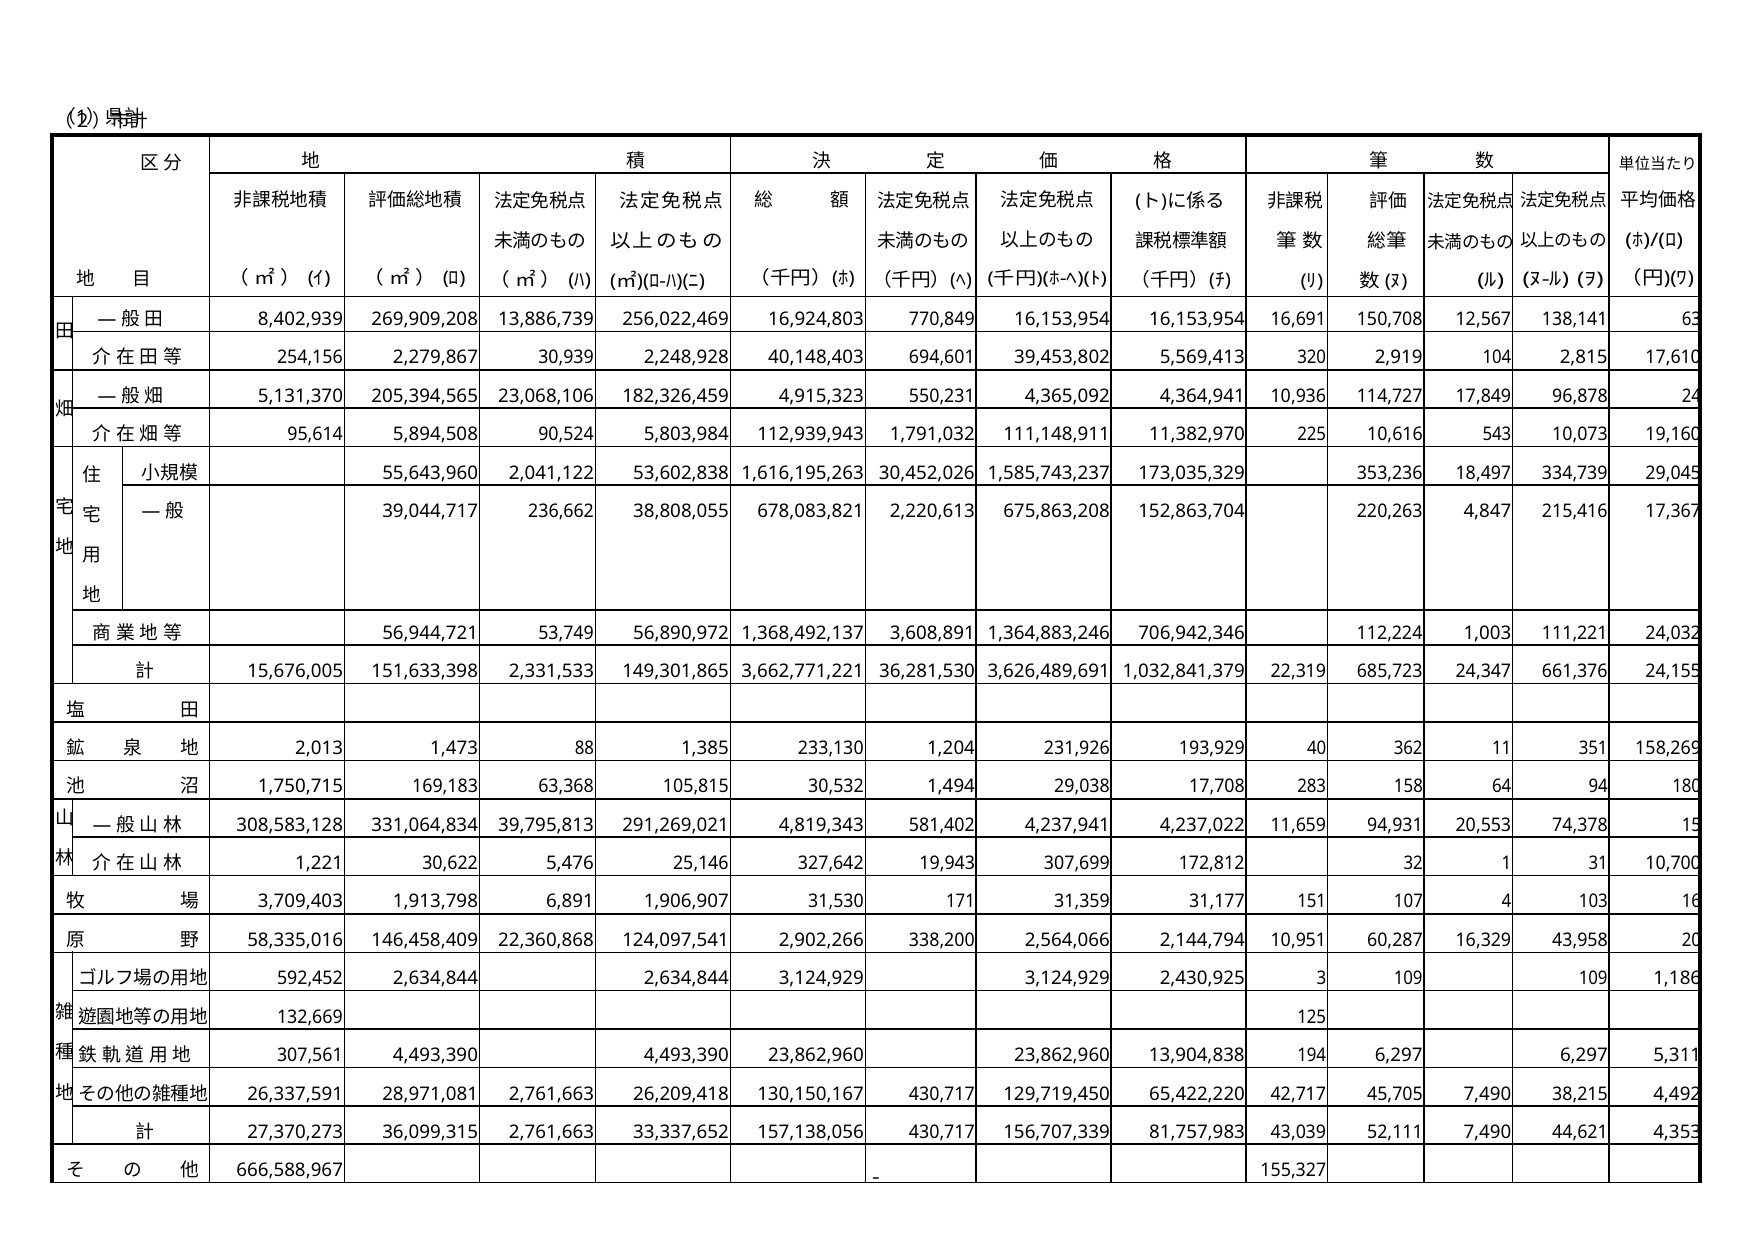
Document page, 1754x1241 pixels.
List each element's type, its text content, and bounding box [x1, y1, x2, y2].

table_cell 介 在 山 林 [73, 838, 209, 874]
table_cell 169,183 [345, 761, 479, 798]
table_cell 10,073 [1513, 409, 1608, 446]
table_cell 法定免税点以上のもの (千円)(ﾎ-ﾍ)(ﾄ) [977, 179, 1110, 296]
table_cell 31 [1513, 838, 1608, 874]
table_cell 107 [1328, 876, 1423, 913]
table_cell 225 [1247, 409, 1327, 446]
table_cell 430,717 [866, 1068, 975, 1105]
table_cell 評価総筆 数 (ﾇ) [1328, 174, 1423, 296]
table_cell 43,039 [1247, 1107, 1327, 1143]
table_header [1513, 137, 1608, 172]
table_cell 3,124,929 [731, 953, 865, 990]
table_cell 1,204 [866, 723, 975, 759]
table_cell 138,141 [1513, 297, 1608, 331]
table_cell 24,347 [1425, 646, 1512, 682]
table_cell 3,608,891 [866, 611, 975, 644]
table_cell 351 [1513, 723, 1608, 759]
table_cell 鉄 軌 道 用 地 [73, 1030, 209, 1067]
table_cell 26,209,418 [596, 1068, 730, 1105]
table_cell 254,156 [210, 332, 344, 369]
table_cell 8,402,939 [210, 297, 344, 331]
table_cell [866, 1030, 975, 1067]
table_cell — 般 山 林 [73, 800, 209, 836]
table_cell 2,634,844 [596, 953, 730, 990]
table_header 決 定 価 格 [731, 137, 1245, 172]
table_cell 152,863,704 [1112, 486, 1245, 609]
table_cell 43,958 [1513, 915, 1608, 951]
table_cell 2,815 [1513, 332, 1608, 369]
table_cell 遊園地等の用地 [73, 991, 209, 1028]
table_cell 149,301,865 [596, 646, 730, 682]
table_cell 介 在 田 等 [73, 332, 209, 369]
table_cell 53,602,838 [596, 447, 730, 484]
table_cell 5,569,413 [1112, 332, 1245, 369]
table_cell 23,862,960 [731, 1030, 865, 1067]
table_cell 109 [1328, 953, 1423, 990]
table_cell 2,902,266 [731, 915, 865, 951]
table_cell 543 [1425, 409, 1512, 446]
table_cell [210, 486, 344, 609]
table_cell 112,939,943 [731, 409, 865, 446]
table_cell 介 在 畑 等 [73, 409, 209, 446]
table_cell 11,659 [1247, 800, 1327, 836]
table_cell 1,221 [210, 838, 344, 874]
table_cell 4,353 [1610, 1107, 1698, 1143]
table_cell [1425, 953, 1512, 990]
table_cell 215,416 [1513, 486, 1608, 609]
table_cell [210, 684, 344, 721]
table_cell 3 [1247, 953, 1327, 990]
table_cell 1,616,195,263 [731, 447, 865, 484]
table_cell 非課税地積 （ ㎡ ） (ｲ) [210, 179, 344, 296]
table_cell 10,616 [1328, 409, 1423, 446]
table_cell 19,943 [866, 838, 975, 874]
table_cell 2,279,867 [345, 332, 479, 369]
table_cell — 般 田 [73, 297, 209, 331]
table_cell 7,490 [1425, 1107, 1512, 1143]
table_cell [210, 447, 344, 484]
table_cell 評価総地積 （ ㎡ ） (ﾛ) [345, 179, 479, 296]
table_cell — 般 [123, 486, 209, 609]
table_cell 5,894,508 [345, 409, 479, 446]
table_cell 74,378 [1513, 800, 1608, 836]
table_cell 32 [1328, 838, 1423, 874]
table_cell 平均価格(ﾎ)/(ﾛ) （円)(ﾜ) [1610, 179, 1698, 296]
table_cell 338,200 [866, 915, 975, 951]
table_cell [866, 953, 975, 990]
table_cell 11 [1425, 723, 1512, 759]
table_cell 1,906,907 [596, 876, 730, 913]
table_cell [1112, 991, 1245, 1028]
table_cell 45,705 [1328, 1068, 1423, 1105]
table_cell 1,385 [596, 723, 730, 759]
table_cell 6,297 [1328, 1030, 1423, 1067]
table_cell 法定免税点未満のもの (ﾙ) [1425, 174, 1512, 296]
table_cell [866, 991, 975, 1028]
table_cell 11,382,970 [1112, 409, 1245, 446]
table_header [344, 137, 479, 172]
table_cell [210, 611, 344, 644]
table_cell 15 [1610, 800, 1698, 836]
table_cell 56,890,972 [596, 611, 730, 644]
table_cell 6,891 [480, 876, 595, 913]
table_cell 155,327 [1247, 1145, 1327, 1182]
table_cell 2,634,844 [345, 953, 479, 990]
table_cell 236,662 [480, 486, 595, 609]
table_cell 104 [1425, 332, 1512, 369]
table_cell 30,622 [345, 838, 479, 874]
table_cell 3,124,929 [977, 953, 1110, 990]
table_cell 1,791,032 [866, 409, 975, 446]
table_cell 地 目 [54, 179, 209, 296]
table_cell [977, 174, 1110, 179]
table_cell 233,130 [731, 723, 865, 759]
table_cell 22,360,868 [480, 915, 595, 951]
table_cell その他の雑種地 [73, 1068, 209, 1105]
table_cell 33,337,652 [596, 1107, 730, 1143]
table_cell 40 [1247, 723, 1327, 759]
table_cell 総 額 （千円）(ﾎ) [731, 179, 865, 296]
table_cell [1328, 1145, 1423, 1182]
table_cell 17,610 [1610, 332, 1698, 369]
table_cell 694,601 [866, 332, 975, 369]
table_cell 1,364,883,246 [977, 611, 1110, 644]
table_cell [977, 1145, 1110, 1182]
table_cell そ の 他 [54, 1145, 209, 1182]
table_cell 塩 田 [54, 684, 209, 721]
table_cell 308,583,128 [210, 800, 344, 836]
table_cell 29,045 [1610, 447, 1698, 484]
table_cell 2,761,663 [480, 1068, 595, 1105]
text （２）市計 [54, 107, 1721, 133]
table_cell 5,803,984 [596, 409, 730, 446]
table_cell 28,971,081 [345, 1068, 479, 1105]
table_cell 269,909,208 [345, 297, 479, 331]
table_header 数 [1424, 137, 1513, 172]
table_cell 30,532 [731, 761, 865, 798]
table_cell 52,111 [1328, 1107, 1423, 1143]
table_cell 156,707,339 [977, 1107, 1110, 1143]
table_cell [596, 684, 730, 721]
table_cell 63 [1610, 297, 1698, 331]
table_cell [731, 174, 865, 179]
table_cell 661,376 [1513, 646, 1608, 682]
table_cell 2,331,533 [480, 646, 595, 682]
table_cell [480, 1030, 595, 1067]
table_cell 1,003 [1425, 611, 1512, 644]
table_cell 25,146 [596, 838, 730, 874]
table_cell 5,311 [1610, 1030, 1698, 1067]
table_cell 4,493,390 [345, 1030, 479, 1067]
table_cell 2,430,925 [1112, 953, 1245, 990]
table_cell 2,013 [210, 723, 344, 759]
table_cell [480, 991, 595, 1028]
table_cell 105,815 [596, 761, 730, 798]
table_cell 430,717 [866, 1107, 975, 1143]
table_cell 24,032 [1610, 611, 1698, 644]
table_cell 40,148,403 [731, 332, 865, 369]
table_cell 26,337,591 [210, 1068, 344, 1105]
table_cell 16,329 [1425, 915, 1512, 951]
table_cell 1,750,715 [210, 761, 344, 798]
table_cell 5,476 [480, 838, 595, 874]
table_cell — 般 畑 [73, 371, 209, 407]
table_cell 1 [1425, 838, 1512, 874]
table_cell 20 [1610, 915, 1698, 951]
table_cell 581,402 [866, 800, 975, 836]
table_cell 150,708 [1328, 297, 1423, 331]
table_cell 114,727 [1328, 371, 1423, 407]
table_cell 60,287 [1328, 915, 1423, 951]
table_cell 4,237,941 [977, 800, 1110, 836]
table_cell 2,564,066 [977, 915, 1110, 951]
table_cell 13,904,838 [1112, 1030, 1245, 1067]
table_cell 706,942,346 [1112, 611, 1245, 644]
table_cell [731, 991, 865, 1028]
table_cell 678,083,821 [731, 486, 865, 609]
table_cell 55,643,960 [345, 447, 479, 484]
table_cell 16,924,803 [731, 297, 865, 331]
table_cell 16,691 [1247, 297, 1327, 331]
table_cell 64 [1425, 761, 1512, 798]
table_cell 158 [1328, 761, 1423, 798]
table_cell 307,699 [977, 838, 1110, 874]
table_cell 95,614 [210, 409, 344, 446]
table_cell 4 [1425, 876, 1512, 913]
table_header 単位当たり [1610, 137, 1698, 179]
table_cell 81,757,983 [1112, 1107, 1245, 1143]
table_cell 商 業 地 等 [73, 611, 209, 644]
table_cell 31,177 [1112, 876, 1245, 913]
table_cell 3,626,489,691 [977, 646, 1110, 682]
table_cell 220,263 [1328, 486, 1423, 609]
table_cell 90,524 [480, 409, 595, 446]
table_cell 住宅用地 [73, 447, 122, 609]
table_cell 4,492 [1610, 1068, 1698, 1105]
table_cell 17,708 [1112, 761, 1245, 798]
table_cell 194 [1247, 1030, 1327, 1067]
table_cell 1,494 [866, 761, 975, 798]
table_cell 283 [1247, 761, 1327, 798]
table_cell 12,567 [1425, 297, 1512, 331]
table_cell 23,068,106 [480, 371, 595, 407]
table_cell 24 [1610, 371, 1698, 407]
table_cell 109 [1513, 953, 1608, 990]
table_cell 小規模 [123, 447, 209, 484]
table_cell 30,452,026 [866, 447, 975, 484]
table_cell 58,335,016 [210, 915, 344, 951]
table_cell 23,862,960 [977, 1030, 1110, 1067]
table_cell [345, 1145, 479, 1182]
table_cell 56,944,721 [345, 611, 479, 644]
table_cell 27,370,273 [210, 1107, 344, 1143]
table_cell 291,269,021 [596, 800, 730, 836]
table_cell 53,749 [480, 611, 595, 644]
table_cell 173,035,329 [1112, 447, 1245, 484]
table_cell [1112, 1145, 1245, 1182]
table_header 地 [210, 137, 344, 172]
table_cell 2,761,663 [480, 1107, 595, 1143]
table_cell 田 [54, 297, 72, 369]
table_cell 4,847 [1425, 486, 1512, 609]
table_cell [210, 174, 344, 179]
table_cell 94 [1513, 761, 1608, 798]
table_cell [1425, 1030, 1512, 1067]
table_cell 1,368,492,137 [731, 611, 865, 644]
table_cell 31,530 [731, 876, 865, 913]
table_cell 125 [1247, 991, 1327, 1028]
table_cell 10,700 [1610, 838, 1698, 874]
table_cell 42,717 [1247, 1068, 1327, 1105]
table_cell 2,919 [1328, 332, 1423, 369]
table_cell 法定免税点未満のもの （ ㎡ ） (ﾊ) [480, 174, 595, 296]
table_cell 157,138,056 [731, 1107, 865, 1143]
table_cell [1247, 684, 1327, 721]
table_cell 13,886,739 [480, 297, 595, 331]
table_cell 592,452 [210, 953, 344, 990]
table_cell 30,939 [480, 332, 595, 369]
table_cell 151 [1247, 876, 1327, 913]
table_cell 130,150,167 [731, 1068, 865, 1105]
table_cell 334,739 [1513, 447, 1608, 484]
table_cell 鉱 泉 地 [54, 723, 209, 759]
table_header [479, 137, 595, 172]
table_cell (ト)に係る課税標準額 （千円）(ﾁ) [1112, 174, 1245, 296]
table_cell 1,913,798 [345, 876, 479, 913]
table_cell [1513, 1145, 1608, 1182]
table_cell 1,585,743,237 [977, 447, 1110, 484]
table_cell 18,497 [1425, 447, 1512, 484]
table_cell 19,160 [1610, 409, 1698, 446]
table_cell 3,662,771,221 [731, 646, 865, 682]
table_cell 16 [1610, 876, 1698, 913]
table_cell [1610, 684, 1698, 721]
table_cell 231,926 [977, 723, 1110, 759]
table_header 積 [595, 137, 730, 172]
table_cell 362 [1328, 723, 1423, 759]
table_cell 法定免税点以上のもの (ﾇ-ﾙ) (ｦ) [1513, 179, 1608, 296]
table_cell 4,819,343 [731, 800, 865, 836]
table_cell [1247, 838, 1327, 874]
table_cell 158,269 [1610, 723, 1698, 759]
table_cell 畑 [54, 371, 72, 446]
table_cell [480, 953, 595, 990]
table_header 筆 [1328, 137, 1424, 172]
table_cell 山 林 [54, 800, 72, 874]
table_cell 17,849 [1425, 371, 1512, 407]
table_cell 29,038 [977, 761, 1110, 798]
table_cell 17,367 [1610, 486, 1698, 609]
table_cell [345, 991, 479, 1028]
table_cell 36,281,530 [866, 646, 975, 682]
table_cell 16,153,954 [1112, 297, 1245, 331]
table_cell [480, 684, 595, 721]
table_cell 103 [1513, 876, 1608, 913]
table_cell 法定免税点未満のもの （千円）(ﾍ) [866, 174, 975, 296]
table_cell 22,319 [1247, 646, 1327, 682]
table_cell 132,669 [210, 991, 344, 1028]
table_header [1247, 137, 1328, 172]
table_cell [596, 1145, 730, 1182]
table_cell 331,064,834 [345, 800, 479, 836]
table_cell 44,621 [1513, 1107, 1608, 1143]
table_cell [731, 684, 865, 721]
table_cell [1513, 684, 1608, 721]
table_cell 193,929 [1112, 723, 1245, 759]
table_cell 15,676,005 [210, 646, 344, 682]
table_cell 180 [1610, 761, 1698, 798]
table_cell [1610, 991, 1698, 1028]
table_cell 雑種地 [54, 953, 72, 1143]
table_cell 非課税筆 数 (ﾘ) [1247, 174, 1327, 296]
table_cell 1,186 [1610, 953, 1698, 990]
table_cell 31,359 [977, 876, 1110, 913]
table_cell [1425, 991, 1512, 1028]
table_cell 675,863,208 [977, 486, 1110, 609]
table_cell 4,365,092 [977, 371, 1110, 407]
table_cell 112,224 [1328, 611, 1423, 644]
table_cell 172,812 [1112, 838, 1245, 874]
table_cell [866, 1145, 975, 1182]
table_cell 124,097,541 [596, 915, 730, 951]
table_cell 2,144,794 [1112, 915, 1245, 951]
table_cell [1513, 991, 1608, 1028]
table_cell 63,368 [480, 761, 595, 798]
table_cell 法定免税点以上のもの (㎡)(ﾛ-ﾊ)(ﾆ) [596, 174, 730, 296]
table_cell 4,493,390 [596, 1030, 730, 1067]
table_cell 24,155 [1610, 646, 1698, 682]
table_cell 牧 場 [54, 876, 209, 913]
table_cell [1328, 991, 1423, 1028]
table_cell [1247, 486, 1327, 609]
table_cell 10,951 [1247, 915, 1327, 951]
table_cell [1112, 684, 1245, 721]
table_cell [866, 684, 975, 721]
table_cell [1610, 1145, 1698, 1182]
table_cell 320 [1247, 332, 1327, 369]
table_cell 65,422,220 [1112, 1068, 1245, 1105]
table_cell [1425, 684, 1512, 721]
table_cell 5,131,370 [210, 371, 344, 407]
table_cell [480, 1145, 595, 1182]
table_cell 16,153,954 [977, 297, 1110, 331]
table_cell [345, 684, 479, 721]
table_cell 256,022,469 [596, 297, 730, 331]
table_cell 111,221 [1513, 611, 1608, 644]
table_cell [1247, 611, 1327, 644]
table_cell 151,633,398 [345, 646, 479, 682]
table_cell 2,248,928 [596, 332, 730, 369]
table_cell 39,044,717 [345, 486, 479, 609]
table_cell 宅地 [54, 447, 72, 682]
table_cell 88 [480, 723, 595, 759]
table_cell [977, 684, 1110, 721]
table_cell 327,642 [731, 838, 865, 874]
table_cell 205,394,565 [345, 371, 479, 407]
table_cell 池 沼 [54, 761, 209, 798]
table_cell 182,326,459 [596, 371, 730, 407]
table_cell [1247, 447, 1327, 484]
table_header 区 分 [54, 137, 209, 179]
table_cell 171 [866, 876, 975, 913]
table_cell 146,458,409 [345, 915, 479, 951]
table_cell 129,719,450 [977, 1068, 1110, 1105]
table_cell [345, 174, 479, 179]
table_cell 4,364,941 [1112, 371, 1245, 407]
table_cell 2,220,613 [866, 486, 975, 609]
table_cell 38,215 [1513, 1068, 1608, 1105]
table_cell 36,099,315 [345, 1107, 479, 1143]
table_cell 550,231 [866, 371, 975, 407]
table_cell [977, 991, 1110, 1028]
table_cell 111,148,911 [977, 409, 1110, 446]
table_cell 770,849 [866, 297, 975, 331]
table_cell [1513, 174, 1608, 179]
table_cell 計 [73, 646, 209, 682]
table_cell 94,931 [1328, 800, 1423, 836]
table_cell 3,709,403 [210, 876, 344, 913]
table_cell 計 [73, 1107, 209, 1143]
table_cell [1328, 684, 1423, 721]
table_cell 39,453,802 [977, 332, 1110, 369]
table_cell 10,936 [1247, 371, 1327, 407]
table_cell [596, 991, 730, 1028]
table_cell 666,588,967 [210, 1145, 344, 1182]
table_cell 307,561 [210, 1030, 344, 1067]
table_cell 1,032,841,379 [1112, 646, 1245, 682]
table_cell 20,553 [1425, 800, 1512, 836]
table_cell 353,236 [1328, 447, 1423, 484]
table_cell 6,297 [1513, 1030, 1608, 1067]
table_cell 38,808,055 [596, 486, 730, 609]
table_cell 7,490 [1425, 1068, 1512, 1105]
table_cell 4,915,323 [731, 371, 865, 407]
table_cell 2,041,122 [480, 447, 595, 484]
table_cell 39,795,813 [480, 800, 595, 836]
table_cell 4,237,022 [1112, 800, 1245, 836]
table_cell [731, 1145, 865, 1182]
table_cell 1,473 [345, 723, 479, 759]
table_cell 685,723 [1328, 646, 1423, 682]
table_cell 原 野 [54, 915, 209, 951]
table_cell ゴルフ場の用地 [73, 953, 209, 990]
table_cell 96,878 [1513, 371, 1608, 407]
table_cell [1425, 1145, 1512, 1182]
